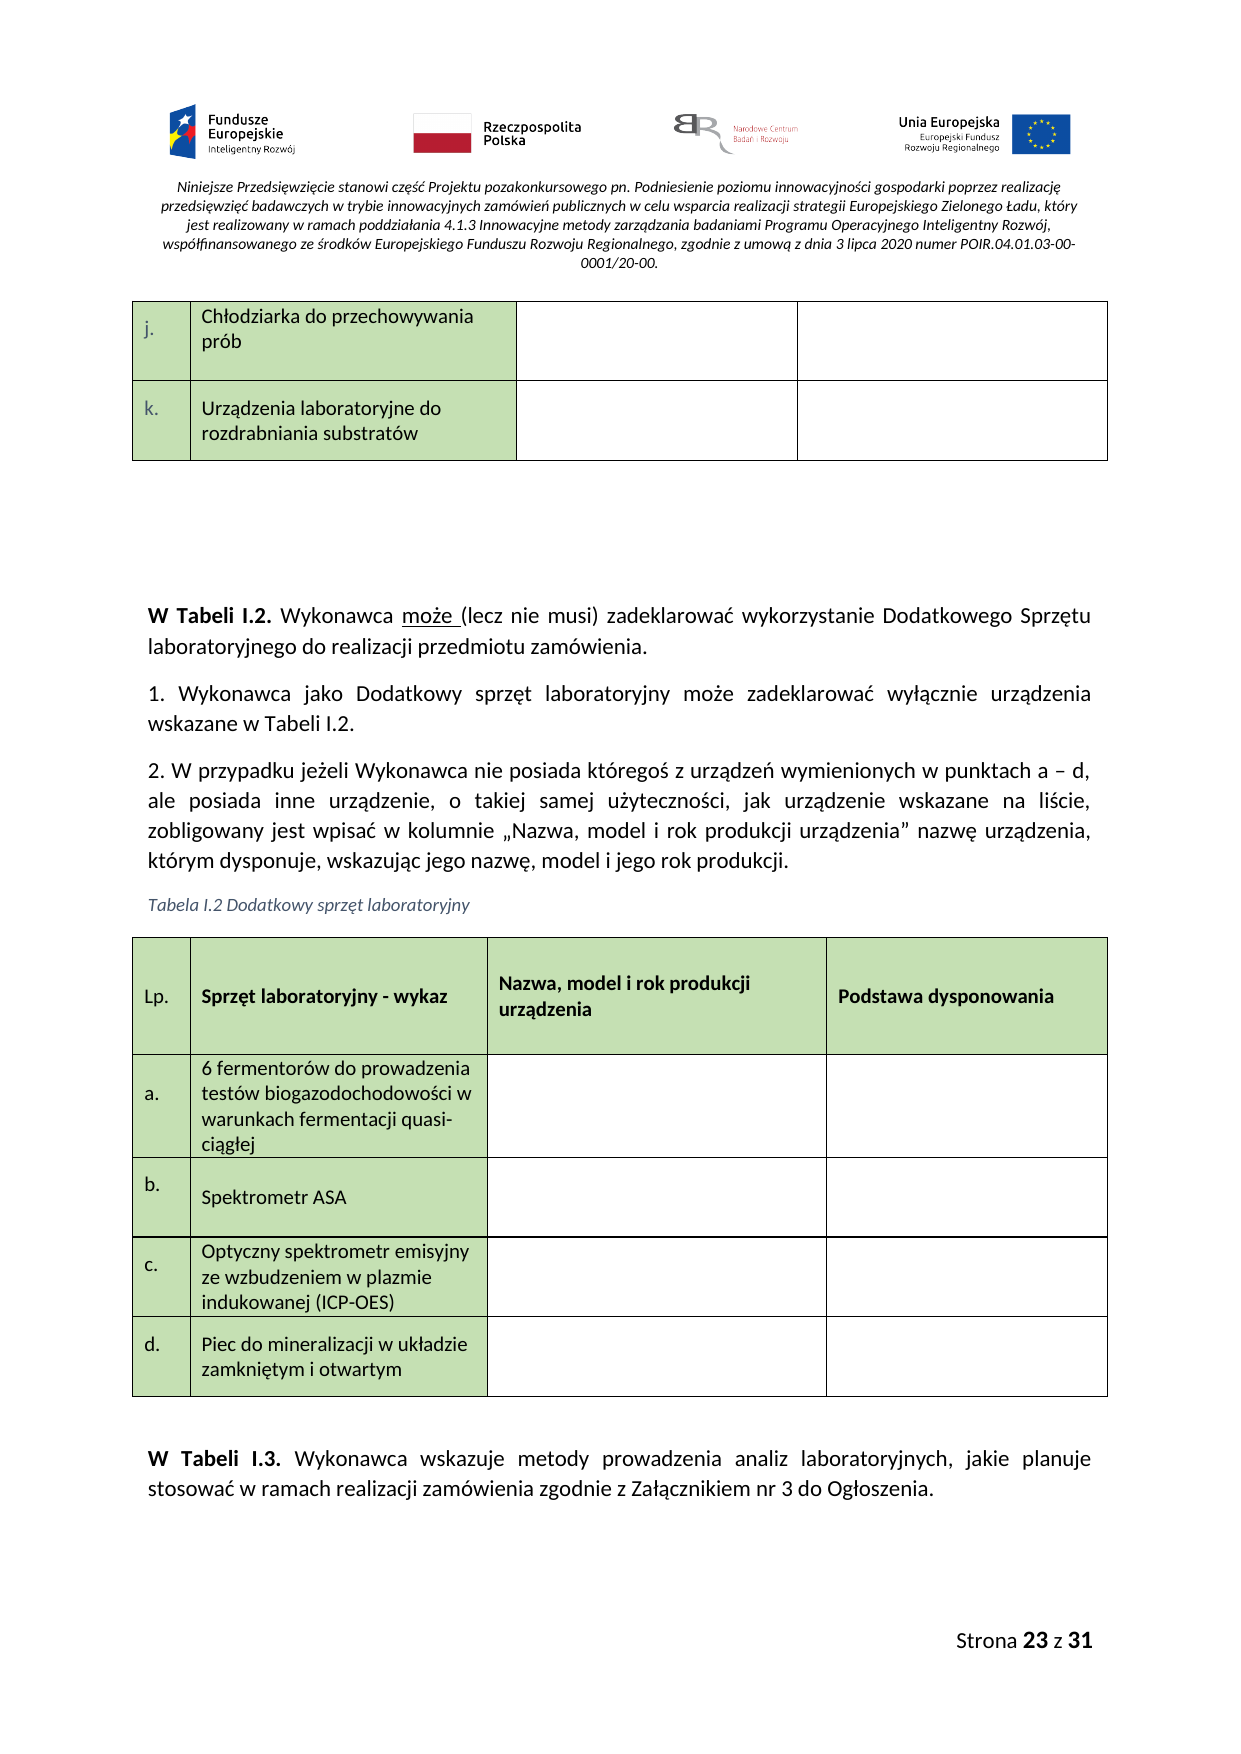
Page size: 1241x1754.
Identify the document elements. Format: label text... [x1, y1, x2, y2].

table_header Sprzęt laboratoryjny - wykaz [191, 938, 487, 1054]
table_cell [133, 1055, 190, 1157]
table_cell [798, 302, 1107, 380]
table_cell [488, 1317, 826, 1396]
table_cell Urządzenia laboratoryjne do rozdrabniania substratów [191, 381, 516, 460]
table_cell [133, 302, 190, 380]
table_cell Spektrometr ASA [191, 1158, 487, 1236]
table_cell [827, 1238, 1107, 1316]
table_cell [827, 1158, 1107, 1236]
table_cell [133, 1158, 190, 1236]
table_cell Chłodziarka do przechowywania prób [191, 302, 516, 380]
text W Tabeli I.3. Wykonawca wskazuje metody prowadzenia analiz laboratoryjnych, jakie planuje stosować w ramach realizacji zamówienia zgodnie z Załącznikiem nr 3 do Ogłoszenia. [148, 1444, 1093, 1502]
table_header Lp. [133, 938, 190, 1054]
table_cell [133, 1238, 190, 1316]
table_cell [488, 1158, 826, 1236]
table_cell [827, 1055, 1107, 1157]
table_cell [488, 1055, 826, 1157]
table_cell [133, 1317, 190, 1396]
table_header Nazwa, model i rok produkcji urządzenia [488, 938, 826, 1054]
table_cell Optyczny spektrometr emisyjny ze wzbudzeniem w plazmie indukowanej (ICP-OES) [191, 1238, 487, 1316]
table_cell 6 fermentorów do prowadzenia testów biogazodochodowości w warunkach fermentacji quasi-ciągłej [191, 1055, 487, 1157]
picture [169, 104, 1071, 159]
text Tabela I.2 Dodatkowy sprzęt laboratoryjny [148, 893, 1093, 916]
table_cell [133, 381, 190, 460]
table_cell [798, 381, 1107, 460]
text W Tabeli I.2. Wykonawca może (lecz nie musi) zadeklarować wykorzystanie Dodatkowego Sprzętu laboratoryjnego do realizacji przedmiotu zamówienia. [148, 602, 1093, 660]
text 1. Wykonawca jako Dodatkowy sprzęt laboratoryjny może zadeklarować wyłącznie urządzenia wskazane w Tabeli I.2. [148, 679, 1093, 737]
table_cell [827, 1317, 1107, 1396]
table_cell [488, 1238, 826, 1316]
table_cell [517, 302, 797, 380]
text 2. W przypadku jeżeli Wykonawca nie posiada któregoś z urządzeń wymienionych w punktach a – d, ale posiada inne urządzenie, o takiej samej użyteczności, jak urządzenie wskazane na liście, zobligowany jest wpisać w kolumnie „Nazwa, model i rok produkcji urządzenia” nazwę urządzenia, którym dysponuje, wskazując jego nazwę, model i jego rok produkcji. [148, 756, 1093, 874]
table_cell Piec do mineralizacji w układzie zamkniętym i otwartym [191, 1317, 487, 1396]
table_header Podstawa dysponowania [827, 938, 1107, 1054]
table_cell [517, 381, 797, 460]
